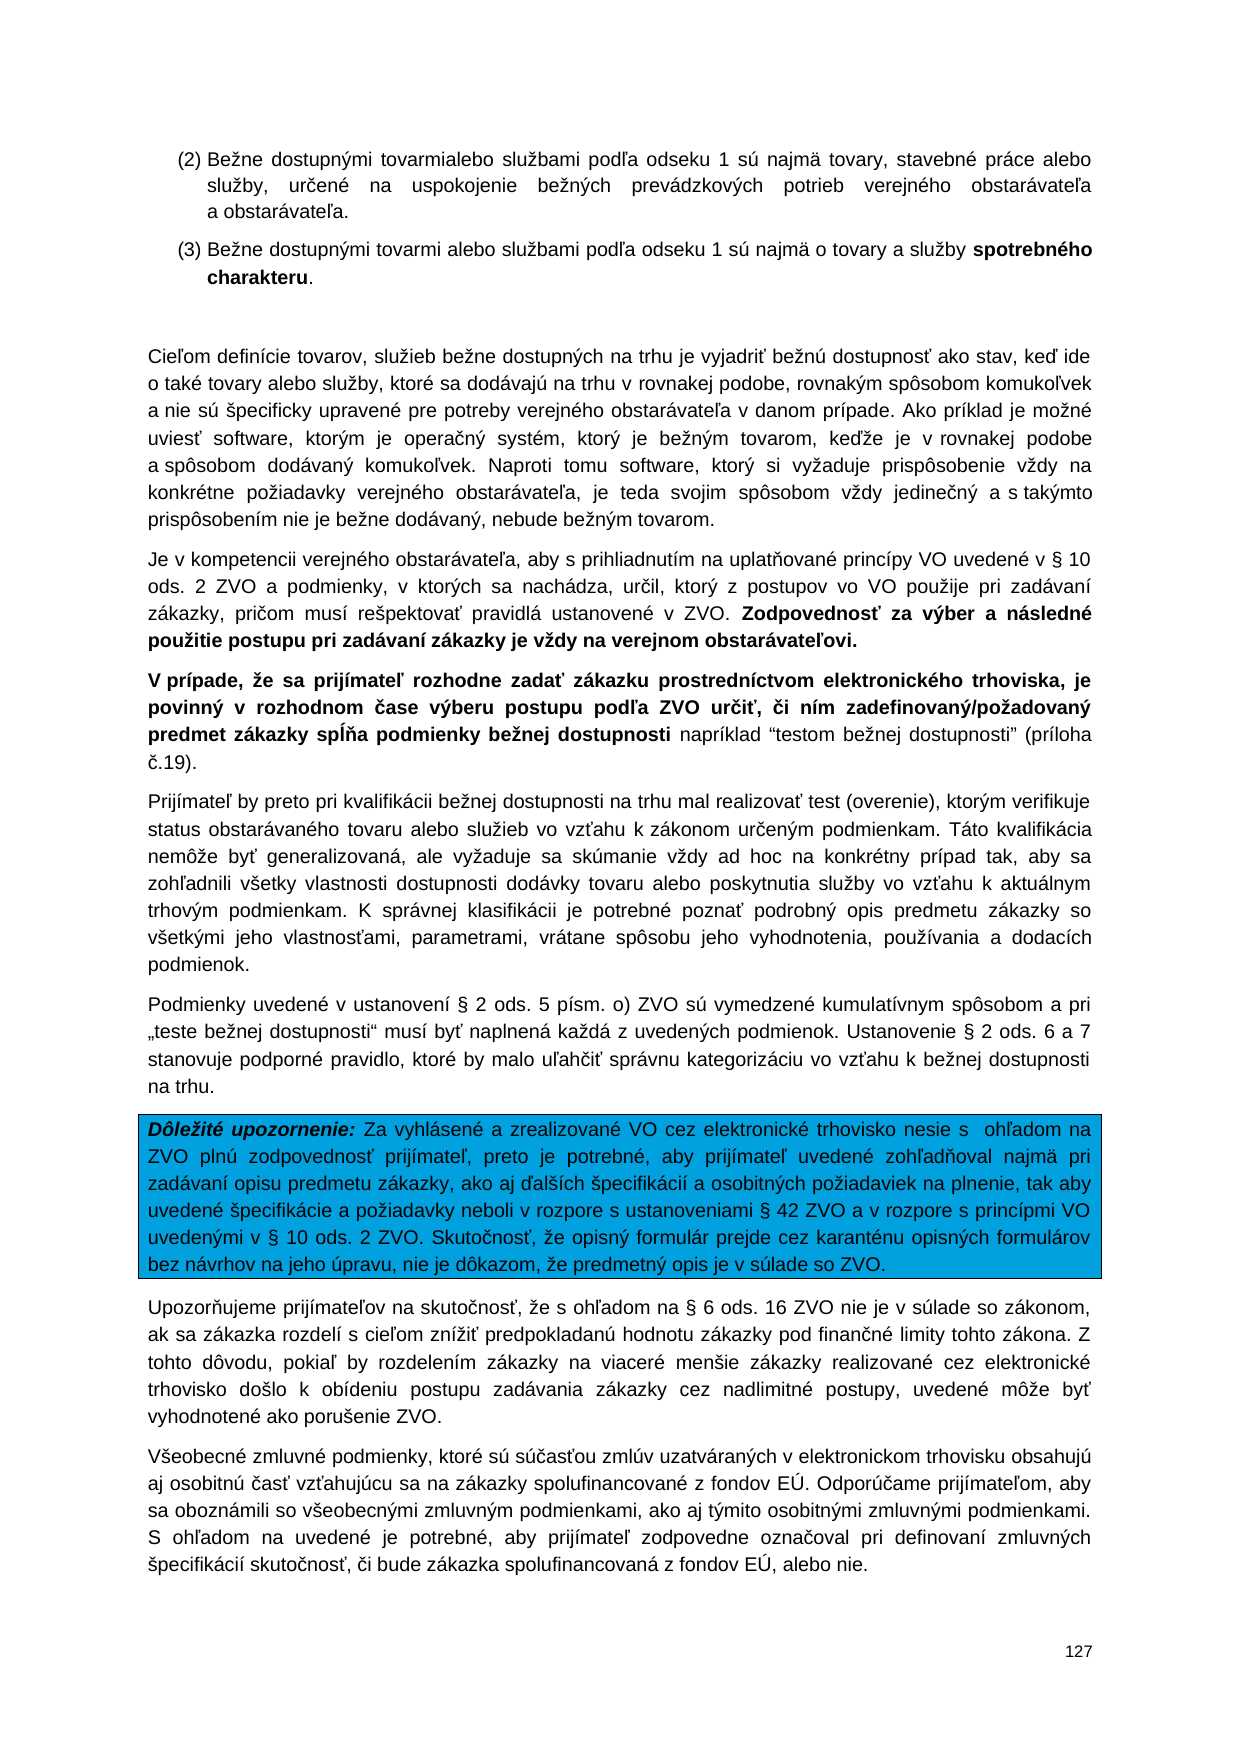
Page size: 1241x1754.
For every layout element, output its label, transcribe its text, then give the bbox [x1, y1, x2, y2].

text Prijímateľ by preto pri kvalifikácii bežnej dostupnosti na trhu mal realizovať test (overenie), ktorým verifikuje status obstarávaného tovaru alebo služieb vo vzťahu k zákonom určeným podmienkam. Táto kvalifikácia nemôže byť generalizovaná, ale vyžaduje sa skúmanie vždy ad hoc na konkrétny prípad tak, aby sa zohľadnili všetky vlastnosti dostupnosti dodávky tovaru alebo poskytnutia služby vo vzťahu k aktuálnym trhovým podmienkam. K správnej klasifikácii je potrebné poznať podrobný opis predmetu zákazky so všetkými jeho vlastnosťami, parametrami, vrátane spôsobu jeho vyhodnotenia, používania a dodacích podmienok. [148, 790, 1092, 976]
text V prípade, že sa prijímateľ rozhodne zadať zákazku prostredníctvom elektronického trhoviska, je povinný v rozhodnom čase výberu postupu podľa ZVO určiť, či ním zadefinovaný/požadovaný predmet zákazky spĺňa podmienky bežnej dostupnosti napríklad “testom bežnej dostupnosti” (príloha č.19). [148, 669, 1092, 773]
text (2) Bežne dostupnými tovarmialebo službami podľa odseku 1 sú najmä tovary, stavebné práce alebo služby, určené na uspokojenie bežných prevádzkových potrieb verejného obstarávateľa a obstarávateľa. [177, 148, 1092, 222]
text Je v kompetencii verejného obstarávateľa, aby s prihliadnutím na uplatňované princípy VO uvedené v § 10 ods. 2 ZVO a podmienky, v ktorých sa nachádza, určil, ktorý z postupov vo VO použije pri zadávaní zákazky, pričom musí rešpektovať pravidlá ustanovené v ZVO. Zodpovednosť za výber a následné použitie postupu pri zadávaní zákazky je vždy na verejnom obstarávateľovi. [148, 548, 1092, 652]
text Upozorňujeme prijímateľov na skutočnosť, že s ohľadom na § 6 ods. 16 ZVO nie je v súlade so zákonom, ak sa zákazka rozdelí s cieľom znížiť predpokladanú hodnotu zákazky pod finančné limity tohto zákona. Z tohto dôvodu, pokiaľ by rozdelením zákazky na viaceré menšie zákazky realizované cez elektronické trhovisko došlo k obídeniu postupu zadávania zákazky cez nadlimitné postupy, uvedené môže byť vyhodnotené ako porušenie ZVO. [148, 1296, 1092, 1428]
text (3) Bežne dostupnými tovarmi alebo službami podľa odseku 1 sú najmä o tovary a služby spotrebného charakteru. [177, 238, 1092, 288]
text Cieľom definície tovarov, služieb bežne dostupných na trhu je vyjadriť bežnú dostupnosť ako stav, keď ide o také tovary alebo služby, ktoré sa dodávajú na trhu v rovnakej podobe, rovnakým spôsobom komukoľvek a nie sú špecificky upravené pre potreby verejného obstarávateľa v danom prípade. Ako príklad je možné uviesť software, ktorým je operačný systém, ktorý je bežným tovarom, keďže je v rovnakej podobe a spôsobom dodávaný komukoľvek. Naproti tomu software, ktorý si vyžaduje prispôsobenie vždy na konkrétne požiadavky verejného obstarávateľa, je teda svojim spôsobom vždy jedinečný a s takýmto prispôsobením nie je bežne dodávaný, nebude bežným tovarom. [148, 345, 1092, 531]
text Dôležité upozornenie: Za vyhlásené a zrealizované VO cez elektronické trhovisko nesie s ohľadom na ZVO plnú zodpovednosť prijímateľ, preto je potrebné, aby prijímateľ uvedené zohľadňoval najmä pri zadávaní opisu predmetu zákazky, ako aj ďalších špecifikácií a osobitných požiadaviek na plnenie, tak aby uvedené špecifikácie a požiadavky neboli v rozpore s ustanoveniami § 42 ZVO a v rozpore s princípmi VO uvedenými v § 10 ods. 2 ZVO. Skutočnosť, že opisný formulár prejde cez karanténu opisných formulárov bez návrhov na jeho úpravu, nie je dôkazom, že predmetný opis je v súlade so ZVO. [139, 1115, 1101, 1278]
text Podmienky uvedené v ustanovení § 2 ods. 5 písm. o) ZVO sú vymedzené kumulatívnym spôsobom a pri „teste bežnej dostupnosti“ musí byť naplnená každá z uvedených podmienok. Ustanovenie § 2 ods. 6 a 7 stanovuje podporné pravidlo, ktoré by malo uľahčiť správnu kategorizáciu vo vzťahu k bežnej dostupnosti na trhu. [148, 993, 1092, 1097]
text Všeobecné zmluvné podmienky, ktoré sú súčasťou zmlúv uzatváraných v elektronickom trhovisku obsahujú aj osobitnú časť vzťahujúcu sa na zákazky spolufinancované z fondov EÚ. Odporúčame prijímateľom, aby sa oboznámili so všeobecnými zmluvným podmienkami, ako aj týmito osobitnými zmluvnými podmienkami. S ohľadom na uvedené je potrebné, aby prijímateľ zodpovedne označoval pri definovaní zmluvných špecifikácií skutočnosť, či bude zákazka spolufinancovaná z fondov EÚ, alebo nie. [148, 1444, 1092, 1576]
